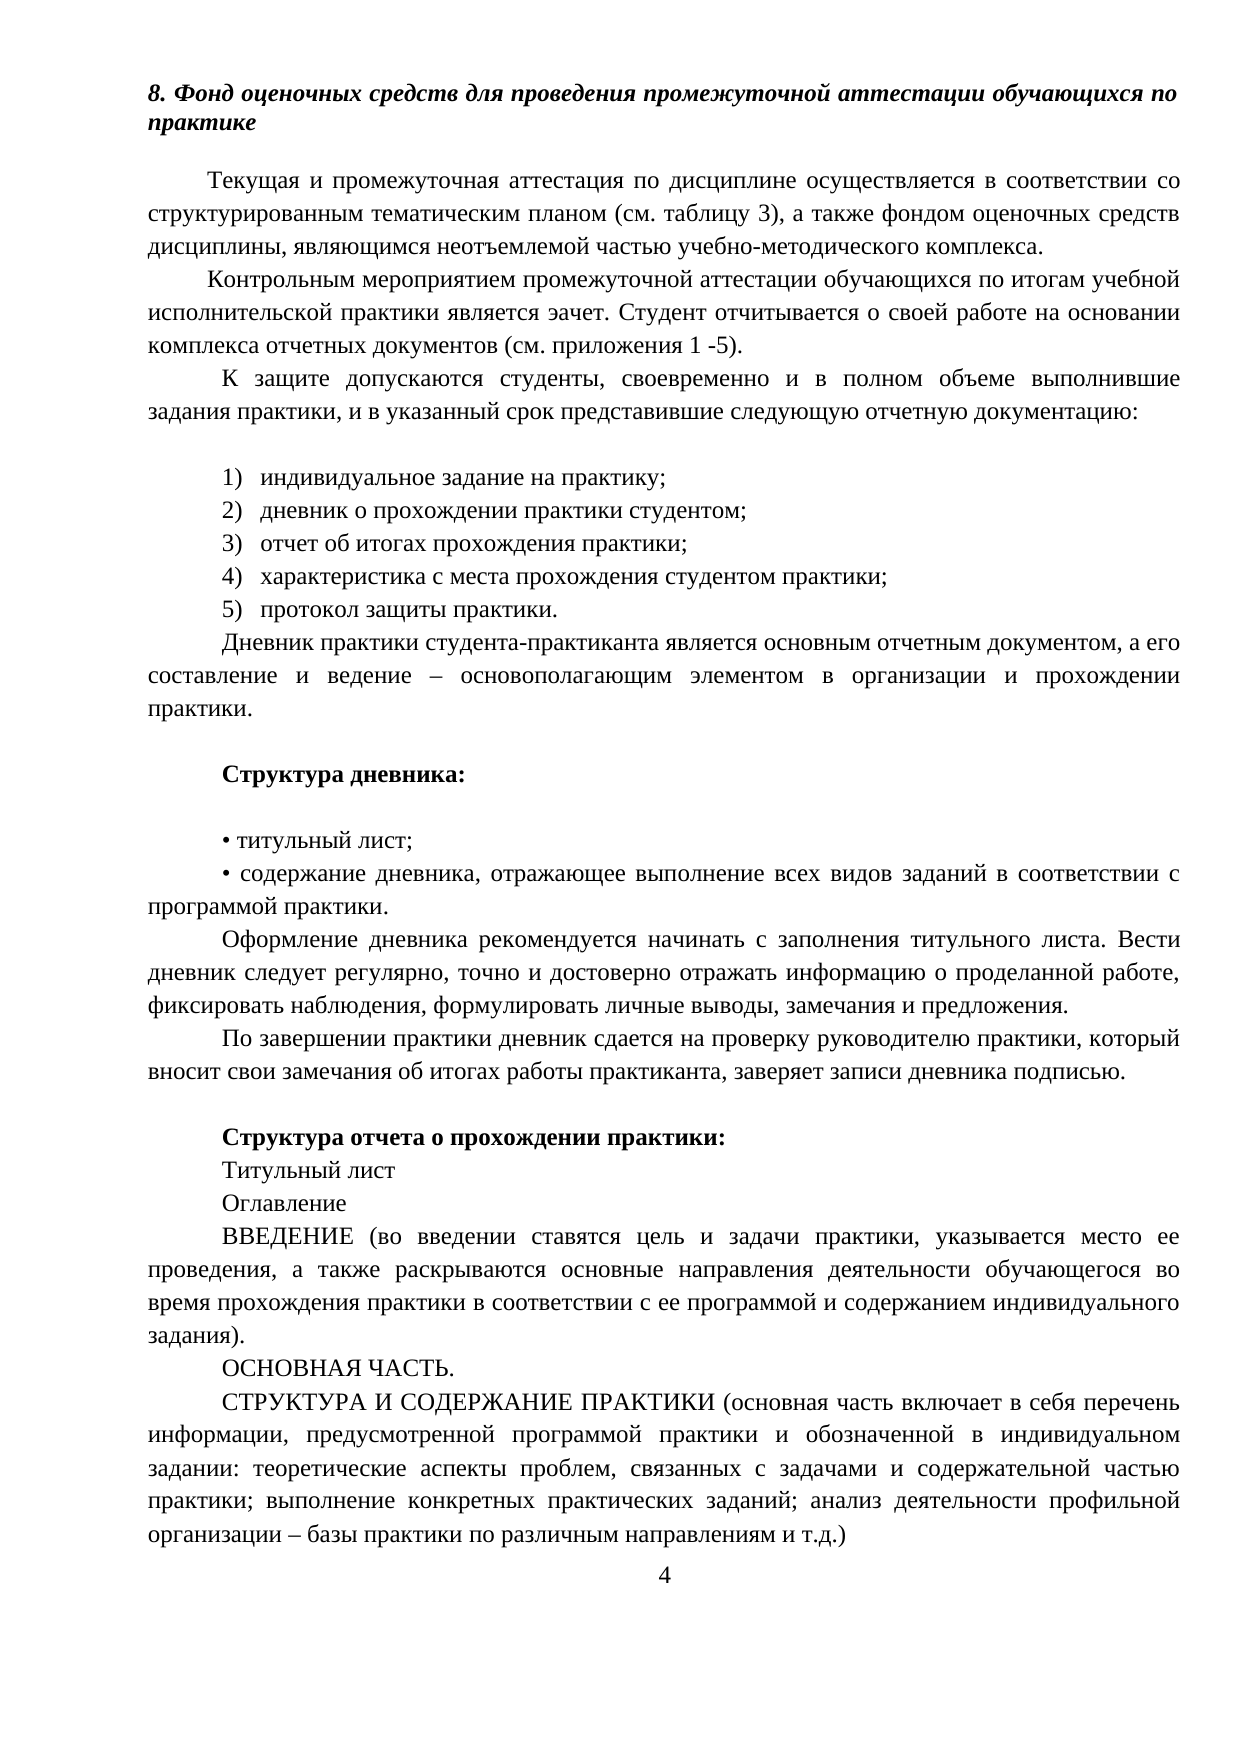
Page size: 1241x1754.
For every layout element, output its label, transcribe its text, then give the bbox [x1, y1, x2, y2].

list индивидуальное задание на практику; [148, 462, 1181, 491]
text • содержание дневника, отражающее выполнение всех видов заданий в соответствии с программой практики. [148, 858, 1181, 920]
text 8. Фонд оценочных средств для проведения промежуточной аттестации обучающихся по практике [148, 78, 1181, 136]
text Структура дневника: [148, 759, 1181, 788]
list характеристика с места прохождения студентом практики; [148, 561, 1181, 590]
list отчет об итогах прохождения практики; [148, 528, 1181, 557]
text ОСНОВНАЯ ЧАСТЬ. [148, 1353, 1181, 1382]
text Оформление дневника рекомендуется начинать с заполнения титульного листа. Вести дневник следует регулярно, точно и достоверно отражать информацию о проделанной работе, фиксировать наблюдения, формулировать личные выводы, замечания и предложения. [148, 924, 1181, 1019]
text Дневник практики студента-практиканта является основным отчетным документом, а его составление и ведение – основополагающим элементом в организации и прохождении практики. [148, 627, 1181, 722]
text Текущая и промежуточная аттестация по дисциплине осуществляется в соответствии со структурированным тематическим планом (см. таблицу 3), а также фондом оценочных средств дисциплины, являющимся неотъемлемой частью учебно-методического комплекса. [148, 165, 1181, 259]
text Оглавление [148, 1188, 1181, 1217]
text Титульный лист [148, 1155, 1181, 1184]
list дневник о прохождении практики студентом; [148, 495, 1181, 524]
text СТРУКТУРА И СОДЕРЖАНИЕ ПРАКТИКИ (основная часть включает в себя перечень информации, предусмотренной программой практики и обозначенной в индивидуальном задании: теоретические аспекты проблем, связанных с задачами и содержательной частью практики; выполнение конкретных практических заданий; анализ деятельности профильной организации – базы практики по различным направлениям и т.д.) [148, 1387, 1181, 1547]
text По завершении практики дневник сдается на проверку руководителю практики, который вносит свои замечания об итогах работы практиканта, заверяет записи дневника подписью. [148, 1023, 1181, 1085]
text • титульный лист; [148, 825, 1181, 854]
text К защите допускаются студенты, своевременно и в полном объеме выполнившие задания практики, и в указанный срок представившие следующую отчетную документацию: [148, 363, 1181, 425]
list протокол защиты практики. [148, 594, 1181, 623]
text Структура отчета о прохождении практики: [148, 1122, 1181, 1151]
text Контрольным мероприятием промежуточной аттестации обучающихся по итогам учебной исполнительской практики является эачет. Студент отчитывается о своей работе на основании комплекса отчетных документов (см. приложения 1 -5). [148, 264, 1181, 359]
text ВВЕДЕНИЕ (во введении ставятся цель и задачи практики, указывается место ее проведения, а также раскрываются основные направления деятельности обучающегося во время прохождения практики в соответствии с ее программой и содержанием индивидуального задания). [148, 1221, 1181, 1349]
